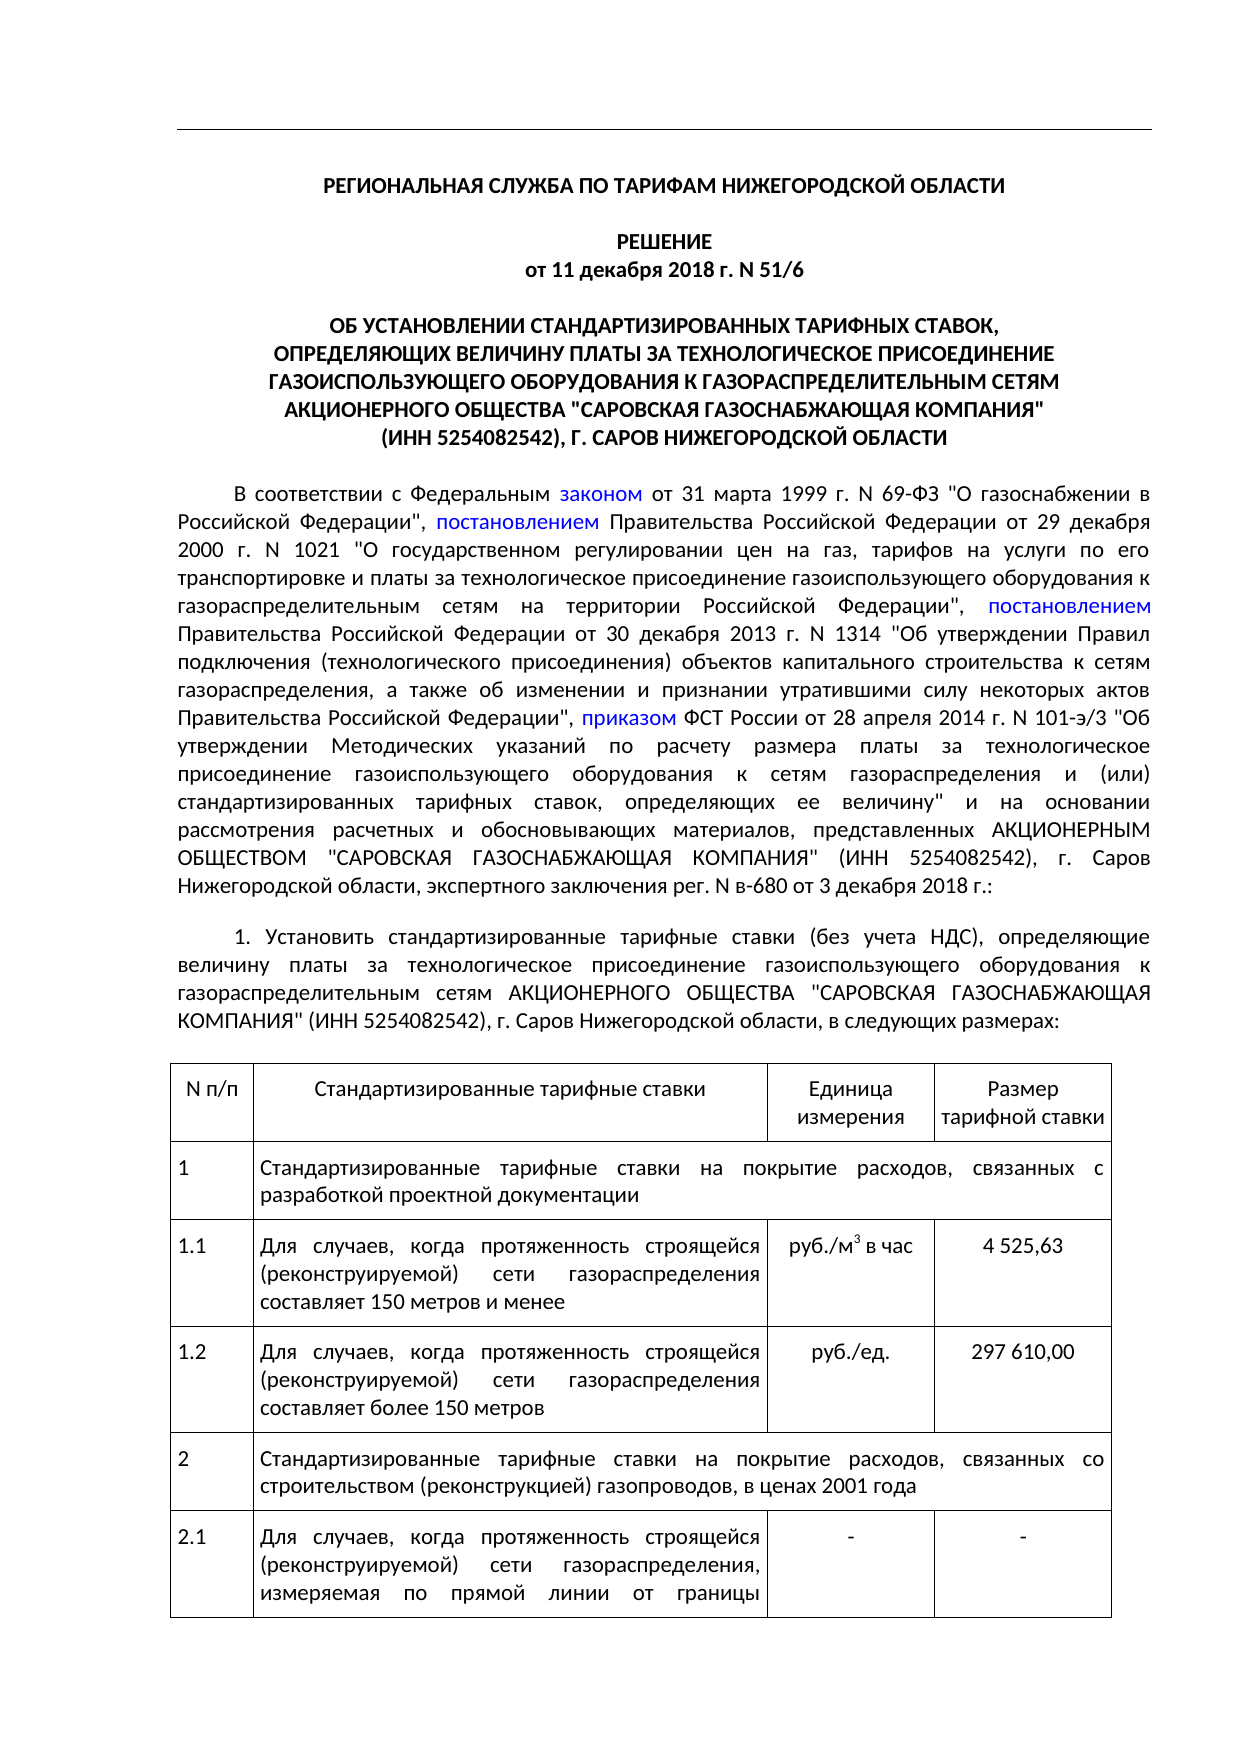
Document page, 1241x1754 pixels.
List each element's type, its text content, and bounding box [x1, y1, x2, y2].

table_header N п/п [171, 1064, 253, 1141]
title АКЦИОНЕРНОГО ОБЩЕСТВА "САРОВСКАЯ ГАЗОСНАБЖАЮЩАЯ КОМПАНИЯ" [177, 395, 1152, 423]
table_cell 1 [171, 1142, 253, 1219]
table_header Единица измерения [768, 1064, 934, 1141]
table_cell - [768, 1511, 934, 1617]
table_cell 4 525,63 [935, 1220, 1111, 1326]
table_header Стандартизированные тарифные ставки [254, 1064, 767, 1141]
title РЕГИОНАЛЬНАЯ СЛУЖБА ПО ТАРИФАМ НИЖЕГОРОДСКОЙ ОБЛАСТИ [177, 171, 1152, 199]
table_cell 1.2 [171, 1327, 253, 1432]
text 1. Установить стандартизированные тарифные ставки (без учета НДС), определяющие величину платы за технологическое присоединение газоиспользующего оборудования к газораспределительным сетям АКЦИОНЕРНОГО ОБЩЕСТВА "САРОВСКАЯ ГАЗОСНАБЖАЮЩАЯ КОМПАНИЯ" (ИНН 5254082542), г. Саров Нижегородской области, в следующих размерах: [177, 922, 1152, 1034]
table_cell 2 [171, 1433, 253, 1510]
table_cell руб./ед. [768, 1327, 934, 1432]
title ОПРЕДЕЛЯЮЩИХ ВЕЛИЧИНУ ПЛАТЫ ЗА ТЕХНОЛОГИЧЕСКОЕ ПРИСОЕДИНЕНИЕ [177, 339, 1152, 367]
table_cell 1.1 [171, 1220, 253, 1326]
table_cell Для случаев, когда протяженность строящейся (реконструируемой) сети газораспределения составляет 150 метров и менее [254, 1220, 767, 1326]
table_cell Стандартизированные тарифные ставки на покрытие расходов, связанных с разработкой проектной документации [254, 1142, 1111, 1219]
title ОБ УСТАНОВЛЕНИИ СТАНДАРТИЗИРОВАННЫХ ТАРИФНЫХ СТАВОК, [177, 311, 1152, 339]
title от 11 декабря 2018 г. N 51/6 [177, 255, 1152, 283]
title ГАЗОИСПОЛЬЗУЮЩЕГО ОБОРУДОВАНИЯ К ГАЗОРАСПРЕДЕЛИТЕЛЬНЫМ СЕТЯМ [177, 367, 1152, 395]
table_header Размер тарифной ставки [935, 1064, 1111, 1141]
table_cell Для случаев, когда протяженность строящейся (реконструируемой) сети газораспределения составляет более 150 метров [254, 1327, 767, 1432]
text В соответствии с Федеральным законом от 31 марта 1999 г. N 69-ФЗ "О газоснабжении в Российской Федерации", постановлением Правительства Российской Федерации от 29 декабря 2000 г. N 1021 "О государственном регулировании цен на газ, тарифов на услуги по его транспортировке и платы за технологическое присоединение газоиспользующего оборудования к газораспределительным сетям на территории Российской Федерации", постановлением Правительства Российской Федерации от 30 декабря 2013 г. N 1314 "Об утверждении Правил подключения (технологического присоединения) объектов капитального строительства к сетям газораспределения, а также об изменении и признании утратившими силу некоторых актов Правительства Российской Федерации", приказом ФСТ России от 28 апреля 2014 г. N 101-э/3 "Об утверждении Методических указаний по расчету размера платы за технологическое присоединение газоиспользующего оборудования к сетям газораспределения и (или) стандартизированных тарифных ставок, определяющих ее величину" и на основании рассмотрения расчетных и обосновывающих материалов, представленных АКЦИОНЕРНЫМ ОБЩЕСТВОМ "САРОВСКАЯ ГАЗОСНАБЖАЮЩАЯ КОМПАНИЯ" (ИНН 5254082542), г. Саров Нижегородской области, экспертного заключения рег. N в-680 от 3 декабря 2018 г.: [177, 479, 1152, 899]
table_cell - [935, 1511, 1111, 1617]
table_cell Стандартизированные тарифные ставки на покрытие расходов, связанных со строительством (реконструкцией) газопроводов, в ценах 2001 года [254, 1433, 1111, 1510]
table_cell руб./м3 в час [768, 1220, 934, 1326]
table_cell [254, 1511, 767, 1617]
table_cell 297 610,00 [935, 1327, 1111, 1432]
table_cell 2.1 [171, 1511, 253, 1617]
title РЕШЕНИЕ [177, 227, 1152, 255]
title (ИНН 5254082542), Г. САРОВ НИЖЕГОРОДСКОЙ ОБЛАСТИ [177, 423, 1152, 451]
